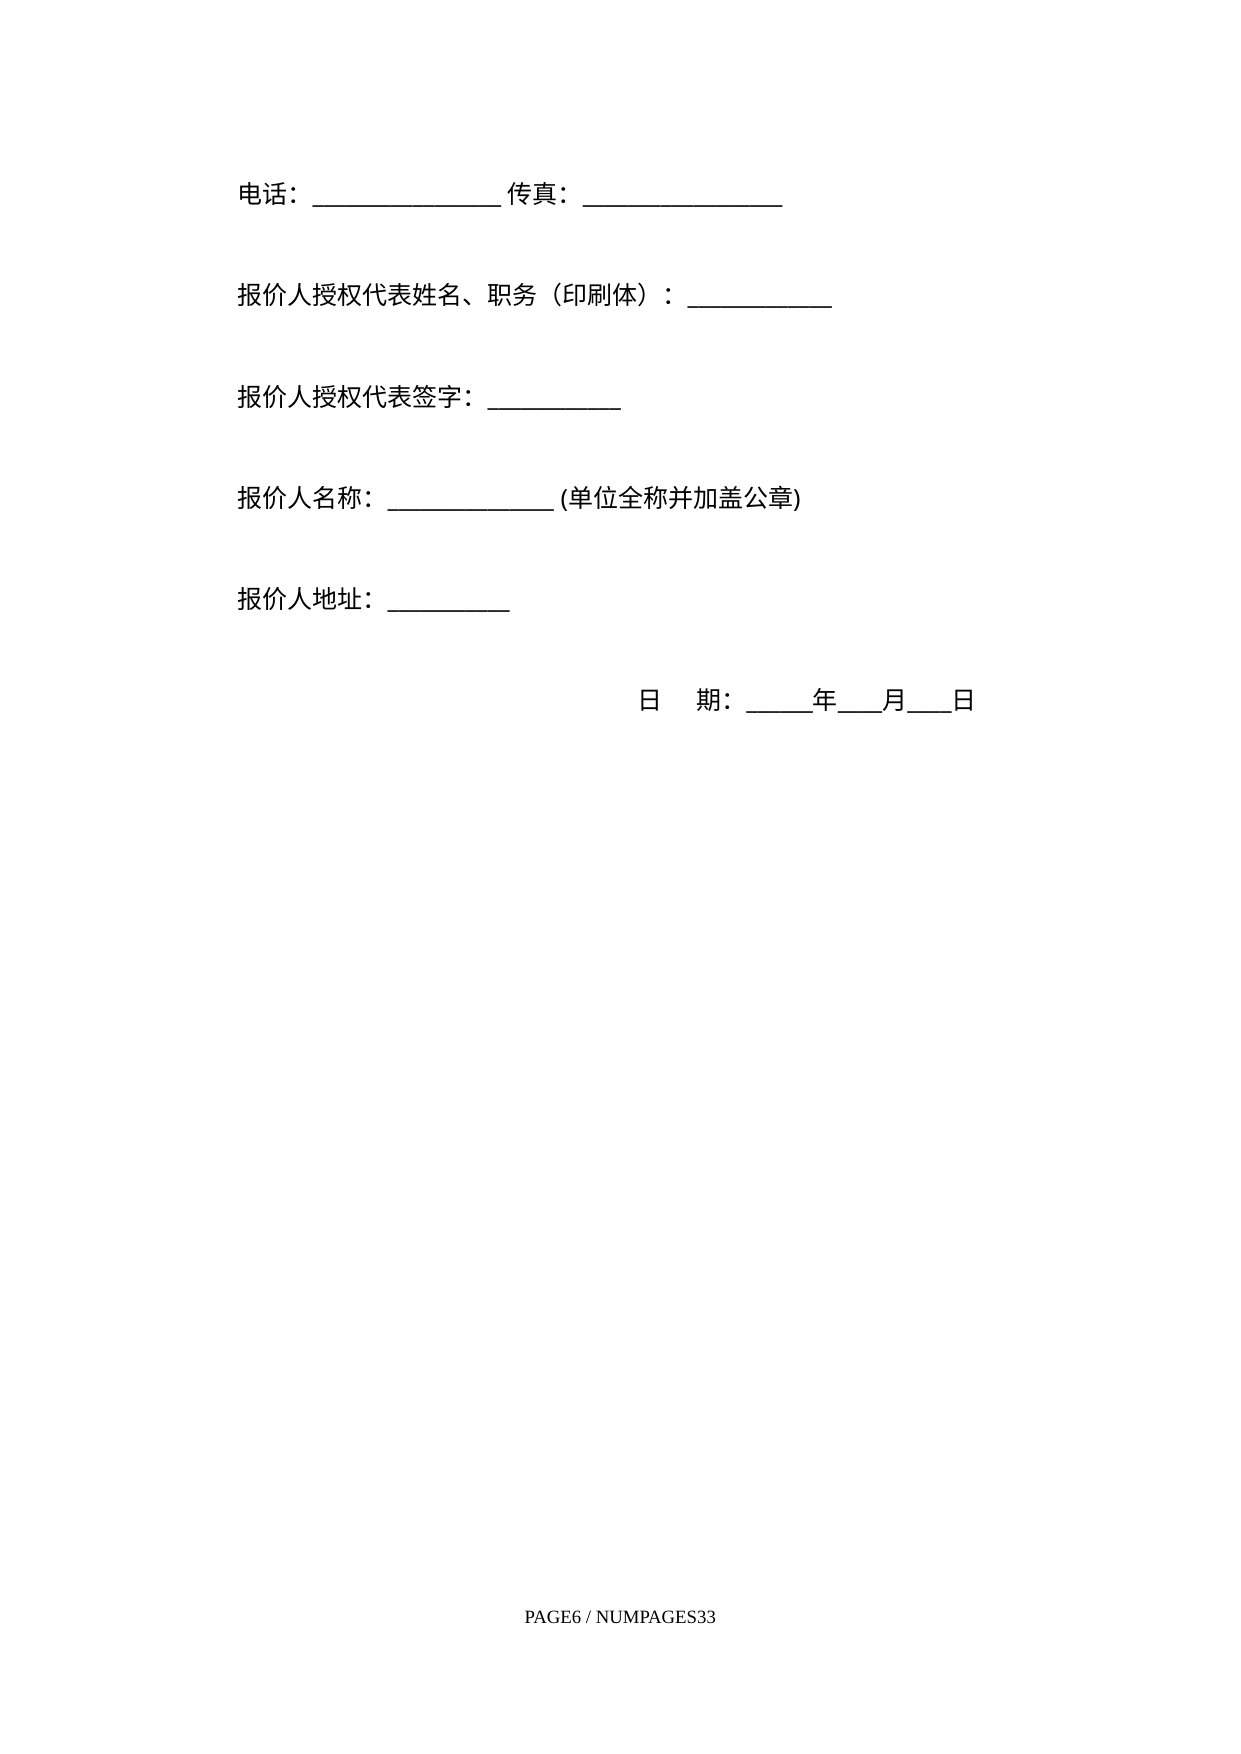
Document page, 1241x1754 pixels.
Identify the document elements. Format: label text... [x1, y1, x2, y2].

text 报价人授权代表姓名、职务（印刷体）：_____________ [187, 261, 1053, 326]
text 报价人授权代表签字：____________ [187, 363, 1053, 428]
text 日 期：______年____月____日 [187, 666, 1053, 731]
text 报价人地址：___________ [187, 565, 1053, 630]
text 报价人名称：_______________ (单位全称并加盖公章) [187, 464, 1053, 529]
text 电话：_________________ 传真：__________________ [187, 160, 1053, 225]
